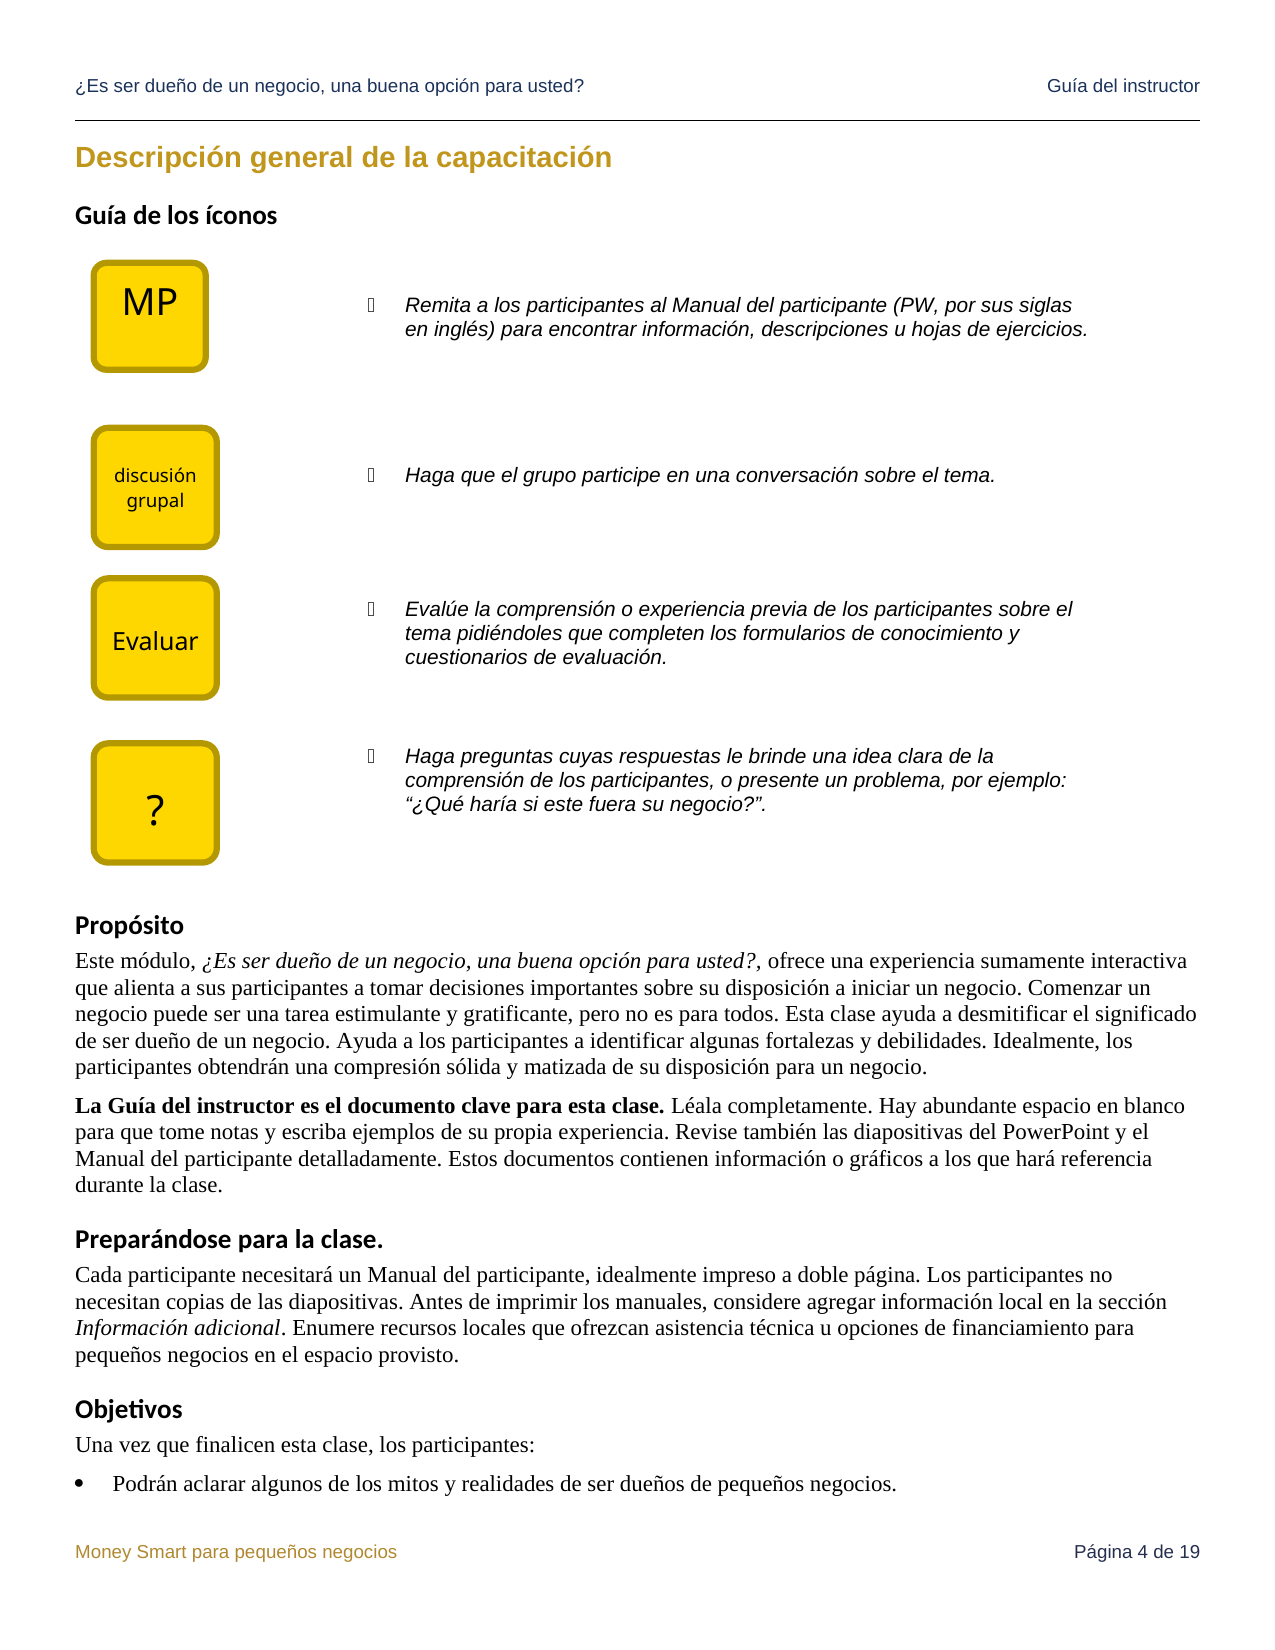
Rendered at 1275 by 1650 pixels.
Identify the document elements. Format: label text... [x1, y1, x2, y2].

subtitle Guía de los íconos [75, 198, 1200, 232]
subtitle Descripción general de la capacitación [75, 140, 1200, 173]
text La Guía del instructor es el documento clave para esta clase. Léala completamente. Hay abundante espacio en blanco para que tome notas y escriba ejemplos de su propia experiencia. Revise también las diapositivas del PowerPoint y el Manual del participante detalladamente. Estos documentos contienen información o gráficos a los que hará referencia durante la clase. [75, 1092, 1200, 1197]
text Este módulo, ¿Es ser dueño de un negocio, una buena opción para usted?, ofrece una experiencia sumamente interactiva que alienta a sus participantes a tomar decisiones importantes sobre su disposición a iniciar un negocio. Comenzar un negocio puede ser una tarea estimulante y gratificante, pero no es para todos. Esta clase ayuda a desmitificar el significado de ser dueño de un negocio. Ayuda a los participantes a identificar algunas fortalezas y debilidades. Idealmente, los participantes obtendrán una compresión sólida y matizada de su disposición para un negocio. [75, 948, 1200, 1079]
subtitle Propósito [75, 908, 1200, 941]
table_cell [63, 553, 318, 718]
table_header Remita a los participantes al Manual del participante (PW, por sus siglas en inglés) para encontrar información, descripciones u hojas de ejercicios. [318, 238, 1128, 403]
table_cell [63, 718, 318, 883]
table_cell Haga preguntas cuyas respuestas le brinde una idea clara de la comprensión de los participantes, o presente un problema, por ejemplo: “¿Qué haría si este fuera su negocio?”. [318, 718, 1128, 883]
table_cell [63, 403, 318, 553]
table_cell Evalúe la comprensión o experiencia previa de los participantes sobre el tema pidiéndoles que completen los formularios de conocimiento y cuestionarios de evaluación. [318, 553, 1128, 718]
text Cada participante necesitará un Manual del participante, idealmente impreso a doble página. Los participantes no necesitan copias de las diapositivas. Antes de imprimir los manuales, considere agregar información local en la sección Información adicional. Enumere recursos locales que ofrezcan asistencia técnica u opciones de financiamiento para pequeños negocios en el espacio provisto. [75, 1262, 1200, 1367]
list Podrán aclarar algunos de los mitos y realidades de ser dueños de pequeños negocios. [75, 1470, 1200, 1496]
text Una vez que finalicen esta clase, los participantes: [75, 1431, 1200, 1458]
subtitle Objetivos [75, 1392, 1200, 1425]
subtitle Preparándose para la clase. [75, 1222, 1200, 1255]
table_header [63, 238, 318, 403]
table_cell Haga que el grupo participe en una conversación sobre el tema. [318, 403, 1128, 553]
